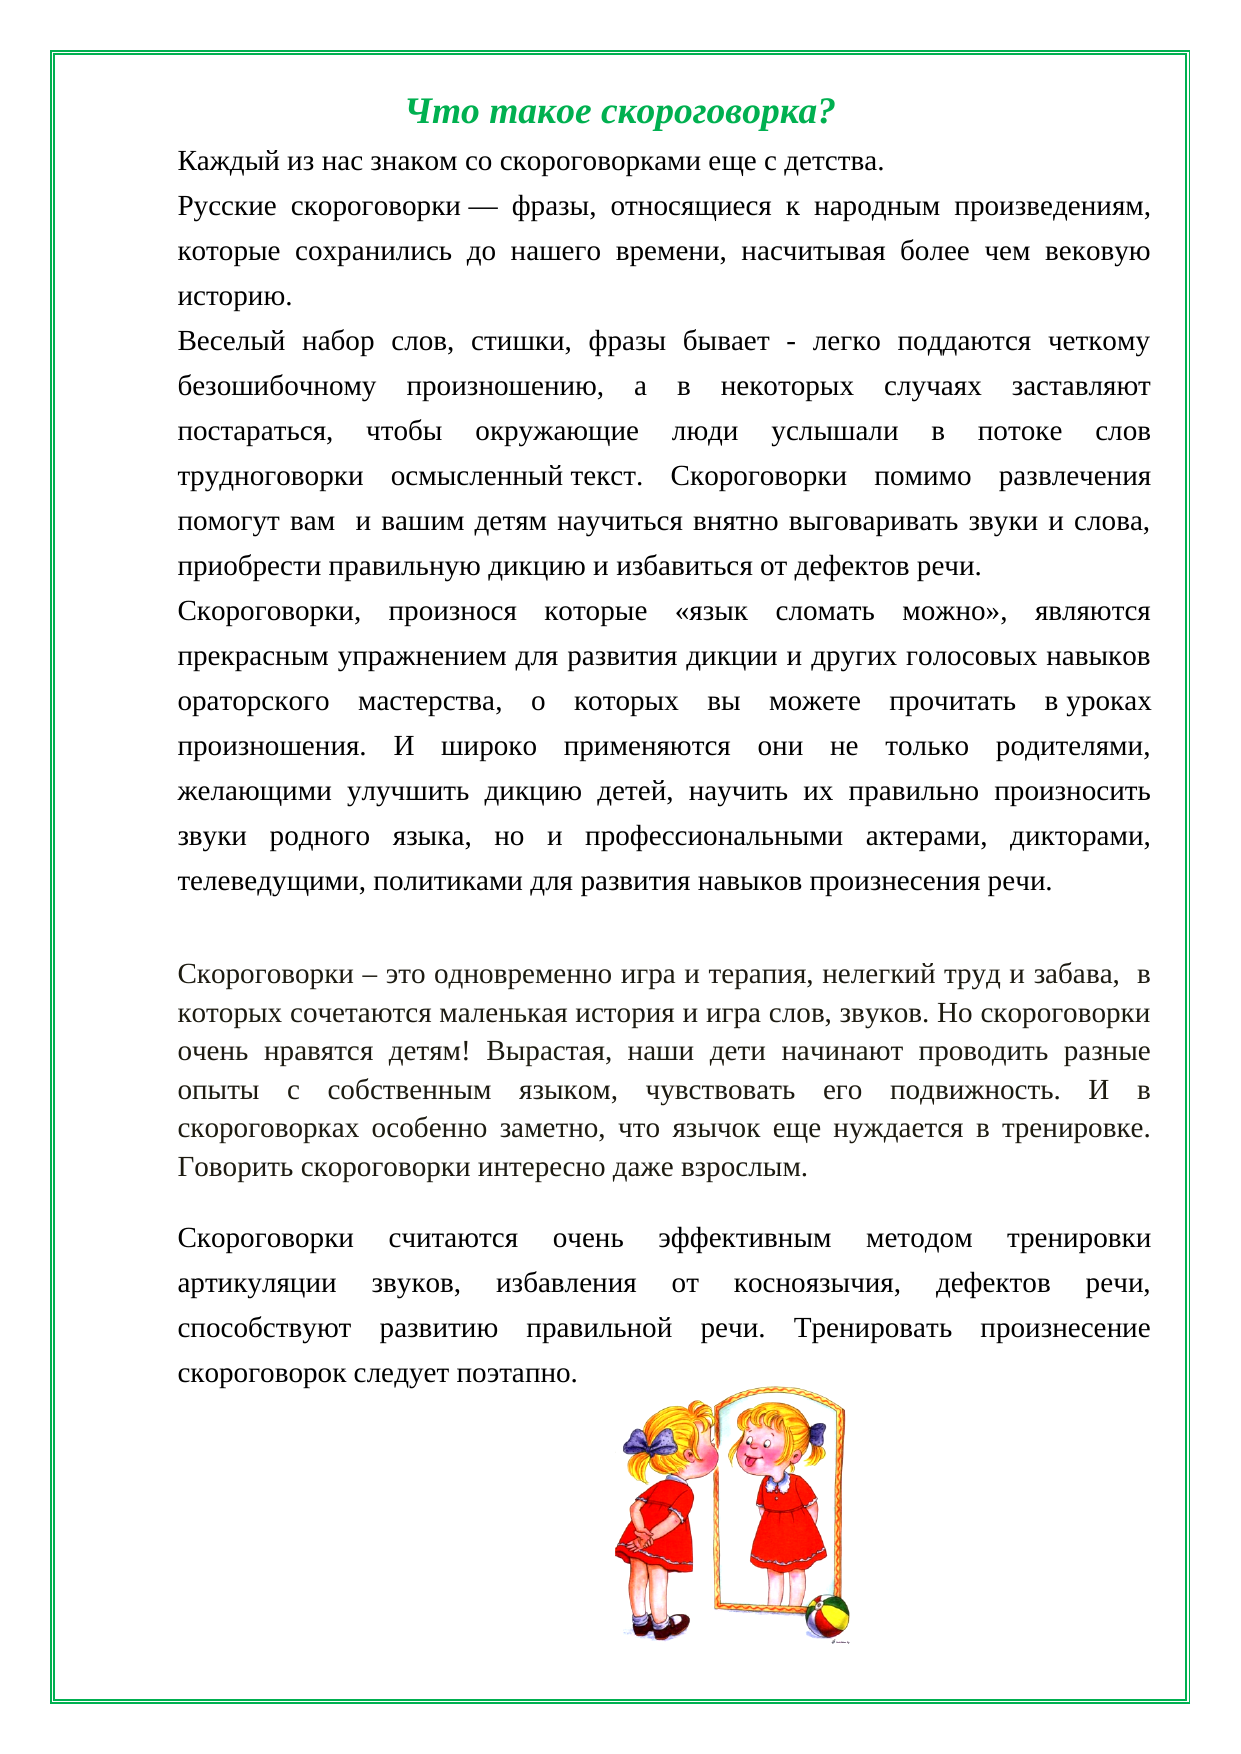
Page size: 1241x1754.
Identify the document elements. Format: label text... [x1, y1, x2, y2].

text Скороговорки считаются очень эффективным методом тренировки артикуляции звуков, избавления от косноязычия, дефектов речи, способствуют развитию правильной речи. Тренировать произнесение скороговорок следует поэтапно. [177, 1208, 1152, 1388]
text Что такое скороговорка? [88, 89, 1152, 132]
picture [615, 1361, 852, 1645]
text Скороговорки – это одновременно игра и терапия, нелегкий труд и забава, в которых сочетаются маленькая история и игра слов, звуков. Но скороговорки очень нравятся детям! Вырастая, наши дети начинают проводить разные опыты с собственным языком, чувствовать его подвижность. И в скороговорках особенно заметно, что язычок еще нуждается в тренировке. Говорить скороговорки интересно даже взрослым. [177, 956, 1152, 1182]
text Русские скороговорки — фразы, относящиеся к народным произведениям, которые сохранились до нашего времени, насчитывая более чем вековую историю. [177, 177, 1152, 312]
text Скороговорки, произнося которые «язык сломать можно», являются прекрасным упражнением для развития дикции и других голосовых навыков ораторского мастерства, о которых вы можете прочитать в уроках произношения. И широко применяются они не только родителями, желающими улучшить дикцию детей, научить их правильно произносить звуки родного языка, но и профессиональными актерами, дикторами, телеведущими, политиками для развития навыков произнесения речи. [177, 582, 1152, 897]
text Веселый набор слов, стишки, фразы бывает - легко поддаются четкому безошибочному произношению, а в некоторых случаях заставляют постараться, чтобы окружающие люди услышали в потоке слов трудноговорки осмысленный текст. Скороговорки помимо развлечения помогут вам и вашим детям научиться внятно выговаривать звуки и слова, приобрести правильную дикцию и избавиться от дефектов речи. [177, 312, 1152, 582]
text Каждый из нас знаком со скороговорками еще с детства. [177, 132, 1152, 177]
